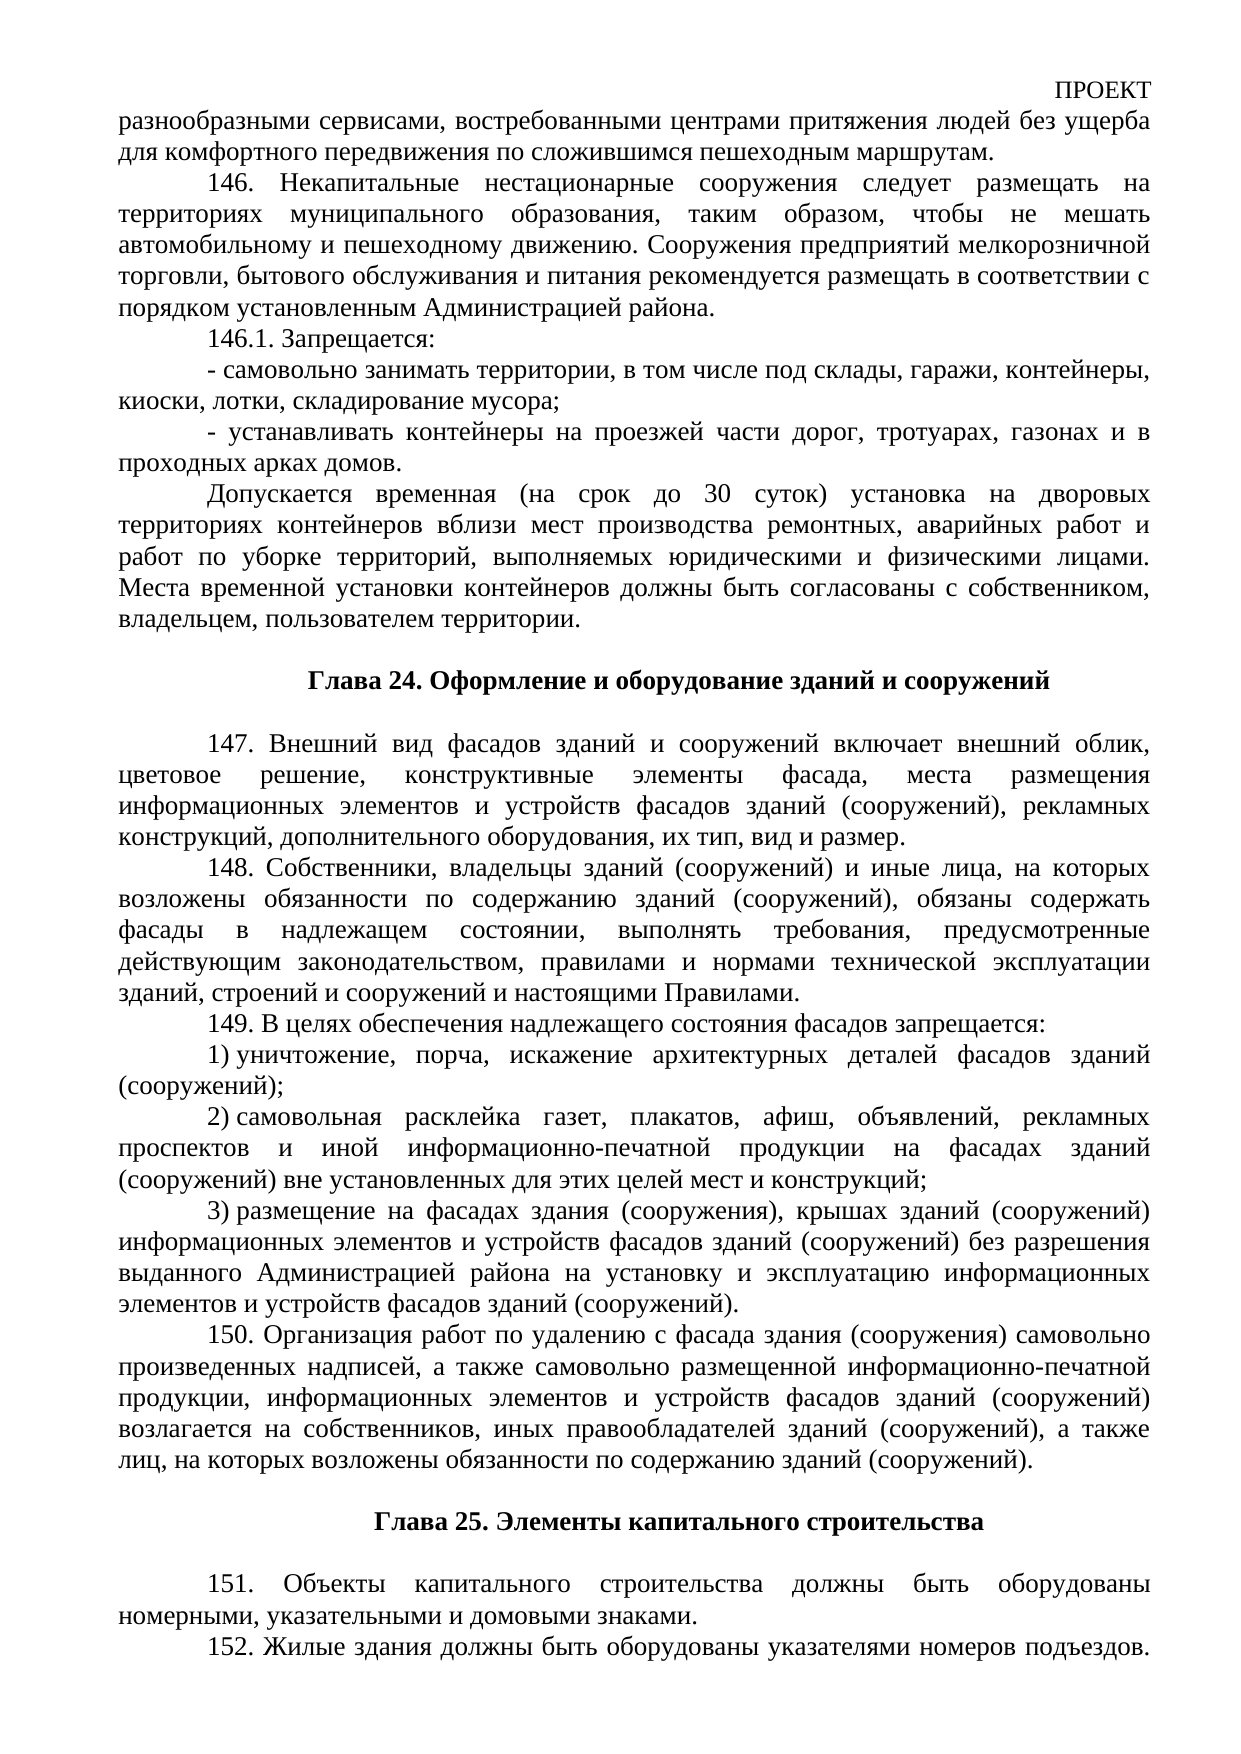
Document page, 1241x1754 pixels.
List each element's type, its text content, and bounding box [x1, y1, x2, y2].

text 150. Организация работ по удалению с фасада здания (сооружения) самовольно произведенных надписей, а также самовольно размещенной информационно-печатной продукции, информационных элементов и устройств фасадов зданий (сооружений) возлагается на собственников, иных правообладателей зданий (сооружений), а также лиц, на которых возложены обязанности по содержанию зданий (сооружений). [118, 1318, 1152, 1474]
text Допускается временная (на срок до 30 суток) установка на дворовых территориях контейнеров вблизи мест производства ремонтных, аварийных работ и работ по уборке территорий, выполняемых юридическими и физическими лицами. Места временной установки контейнеров должны быть согласованы с собственником, владельцем, пользователем территории. [118, 477, 1152, 633]
list самовольная расклейка газет, плакатов, афиш, объявлений, рекламных проспектов и иной информационно-печатной продукции на фасадах зданий (сооружений) вне установленных для этих целей мест и конструкций; [118, 1100, 1152, 1194]
list уничтожение, порча, искажение архитектурных деталей фасадов зданий (сооружений); [118, 1038, 1152, 1100]
text 147. Внешний вид фасадов зданий и сооружений включает внешний облик, цветовое решение, конструктивные элементы фасада, места размещения информационных элементов и устройств фасадов зданий (сооружений), рекламных конструкций, дополнительного оборудования, их тип, вид и размер. [118, 727, 1152, 851]
text Глава 25. Элементы капитального строительства [118, 1505, 1152, 1536]
text 148. Собственники, владельцы зданий (сооружений) и иные лица, на которых возложены обязанности по содержанию зданий (сооружений), обязаны содержать фасады в надлежащем состоянии, выполнять требования, предусмотренные действующим законодательством, правилами и нормами технической эксплуатации зданий, строений и сооружений и настоящими Правилами. [118, 851, 1152, 1007]
text - устанавливать контейнеры на проезжей части дорог, тротуарах, газонах и в проходных арках домов. [118, 415, 1152, 477]
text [118, 1630, 1152, 1661]
text 151. Объекты капитального строительства должны быть оборудованы номерными, указательными и домовыми знаками. [118, 1568, 1152, 1630]
text 146. Некапитальные нестационарные сооружения следует размещать на территориях муниципального образования, таким образом, чтобы не мешать автомобильному и пешеходному движению. Сооружения предприятий мелкорозничной торговли, бытового обслуживания и питания рекомендуется размещать в соответствии с порядком установленным Администрацией района. [118, 166, 1152, 322]
list размещение на фасадах здания (сооружения), крышах зданий (сооружений) информационных элементов и устройств фасадов зданий (сооружений) без разрешения выданного Администрацией района на установку и эксплуатацию информационных элементов и устройств фасадов зданий (сооружений). [118, 1194, 1152, 1318]
text - самовольно занимать территории, в том числе под склады, гаражи, контейнеры, киоски, лотки, складирование мусора; [118, 353, 1152, 415]
text 149. В целях обеспечения надлежащего состояния фасадов запрещается: [118, 1007, 1152, 1038]
text 146.1. Запрещается: [118, 322, 1152, 353]
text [118, 104, 1152, 166]
text Глава 24. Оформление и оборудование зданий и сооружений [118, 664, 1152, 696]
